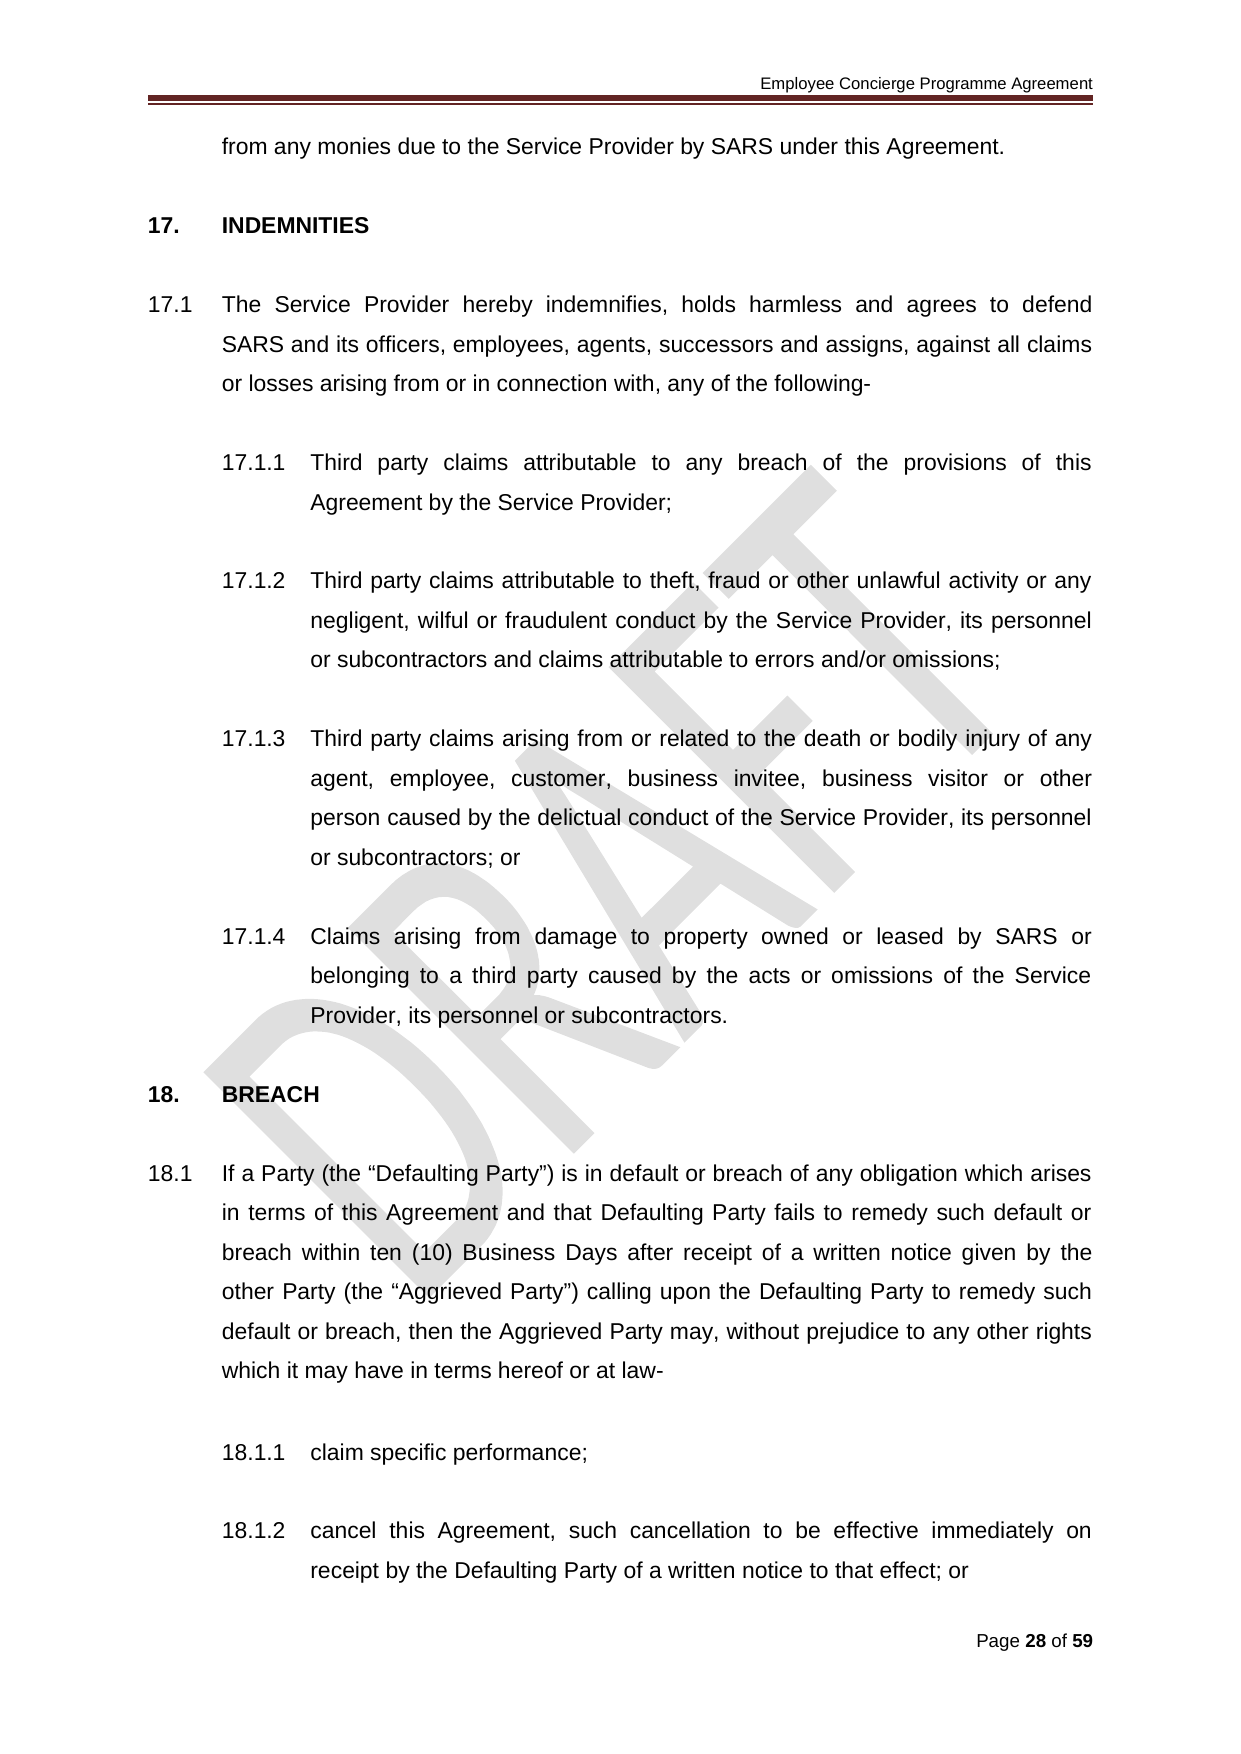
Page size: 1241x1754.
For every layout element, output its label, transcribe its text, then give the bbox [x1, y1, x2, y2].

list If a Party (the “Defaulting Party”) is in default or breach of any obligation which arises in terms of this Agreement and that Defaulting Party fails to remedy such default or breach within ten (10) Business Days after receipt of a written notice given by the other Party (the “Aggrieved Party”) calling upon the Defaulting Party to remedy such default or breach, then the Aggrieved Party may, without prejudice to any other rights which it may have in terms hereof or at law- [148, 1160, 1093, 1383]
list cancel this Agreement, such cancellation to be effective immediately on receipt by the Defaulting Party of a written notice to that effect; or [222, 1517, 1093, 1583]
list BREACH [148, 1081, 1093, 1107]
list Third party claims attributable to theft, fraud or other unlawful activity or any negligent, wilful or fraudulent conduct by the Service Provider, its personnel or subcontractors and claims attributable to errors and/or omissions; [222, 567, 1093, 673]
list Third party claims arising from or related to the death or bodily injury of any agent, employee, customer, business invitee, business visitor or other person caused by the delictual conduct of the Service Provider, its personnel or subcontractors; or [222, 725, 1093, 870]
list The Service Provider hereby indemnifies, holds harmless and agrees to defend SARS and its officers, employees, agents, successors and assigns, against all claims or losses arising from or in connection with, any of the following- [148, 291, 1093, 396]
list INDEMNITIES [148, 212, 1093, 238]
list Third party claims attributable to any breach of the provisions of this Agreement by the Service Provider; [222, 449, 1093, 515]
list claim specific performance; [222, 1438, 1093, 1465]
list Claims arising from damage to property owned or leased by SARS or belonging to a third party caused by the acts or omissions of the Service Provider, its personnel or subcontractors. [222, 923, 1093, 1028]
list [148, 133, 1093, 159]
